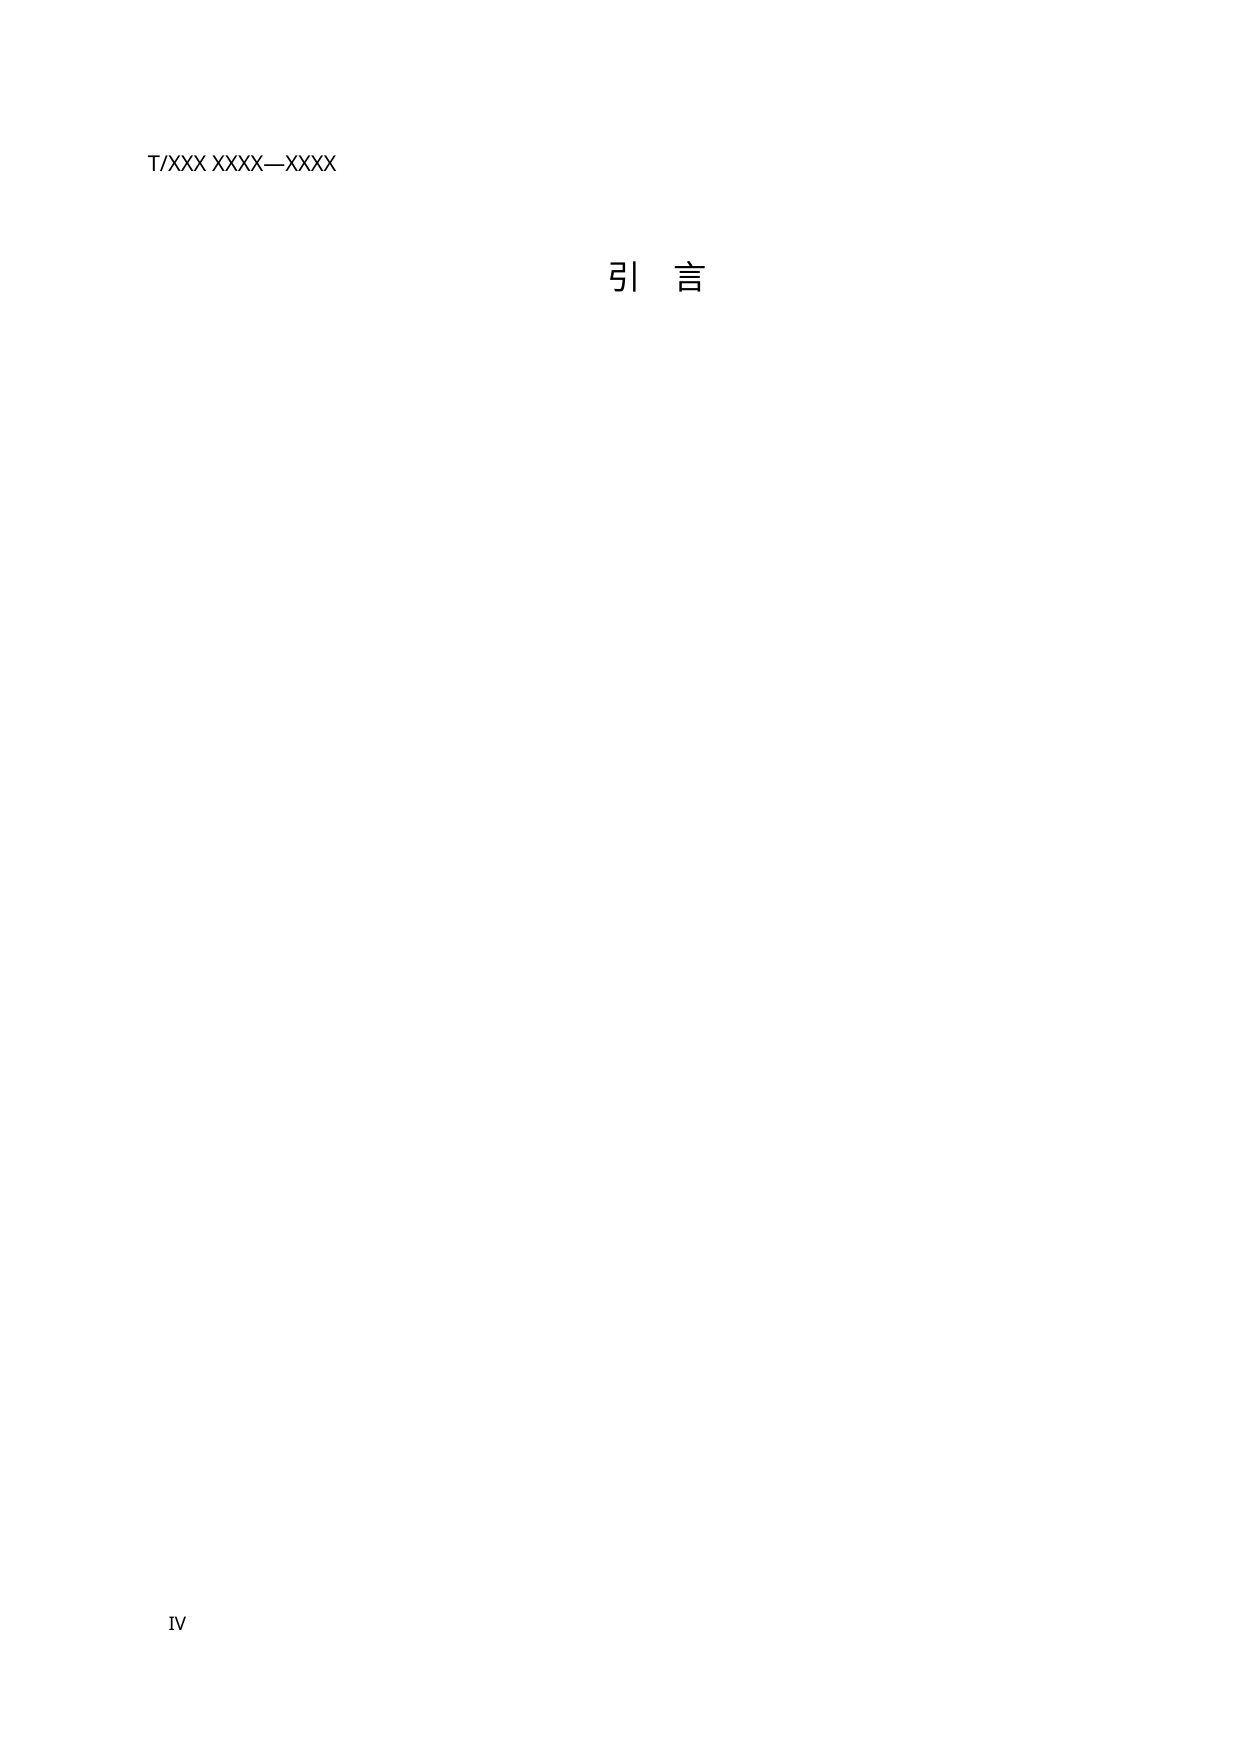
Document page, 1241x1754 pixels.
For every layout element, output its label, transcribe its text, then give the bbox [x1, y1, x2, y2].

text 引言 [148, 251, 1122, 299]
